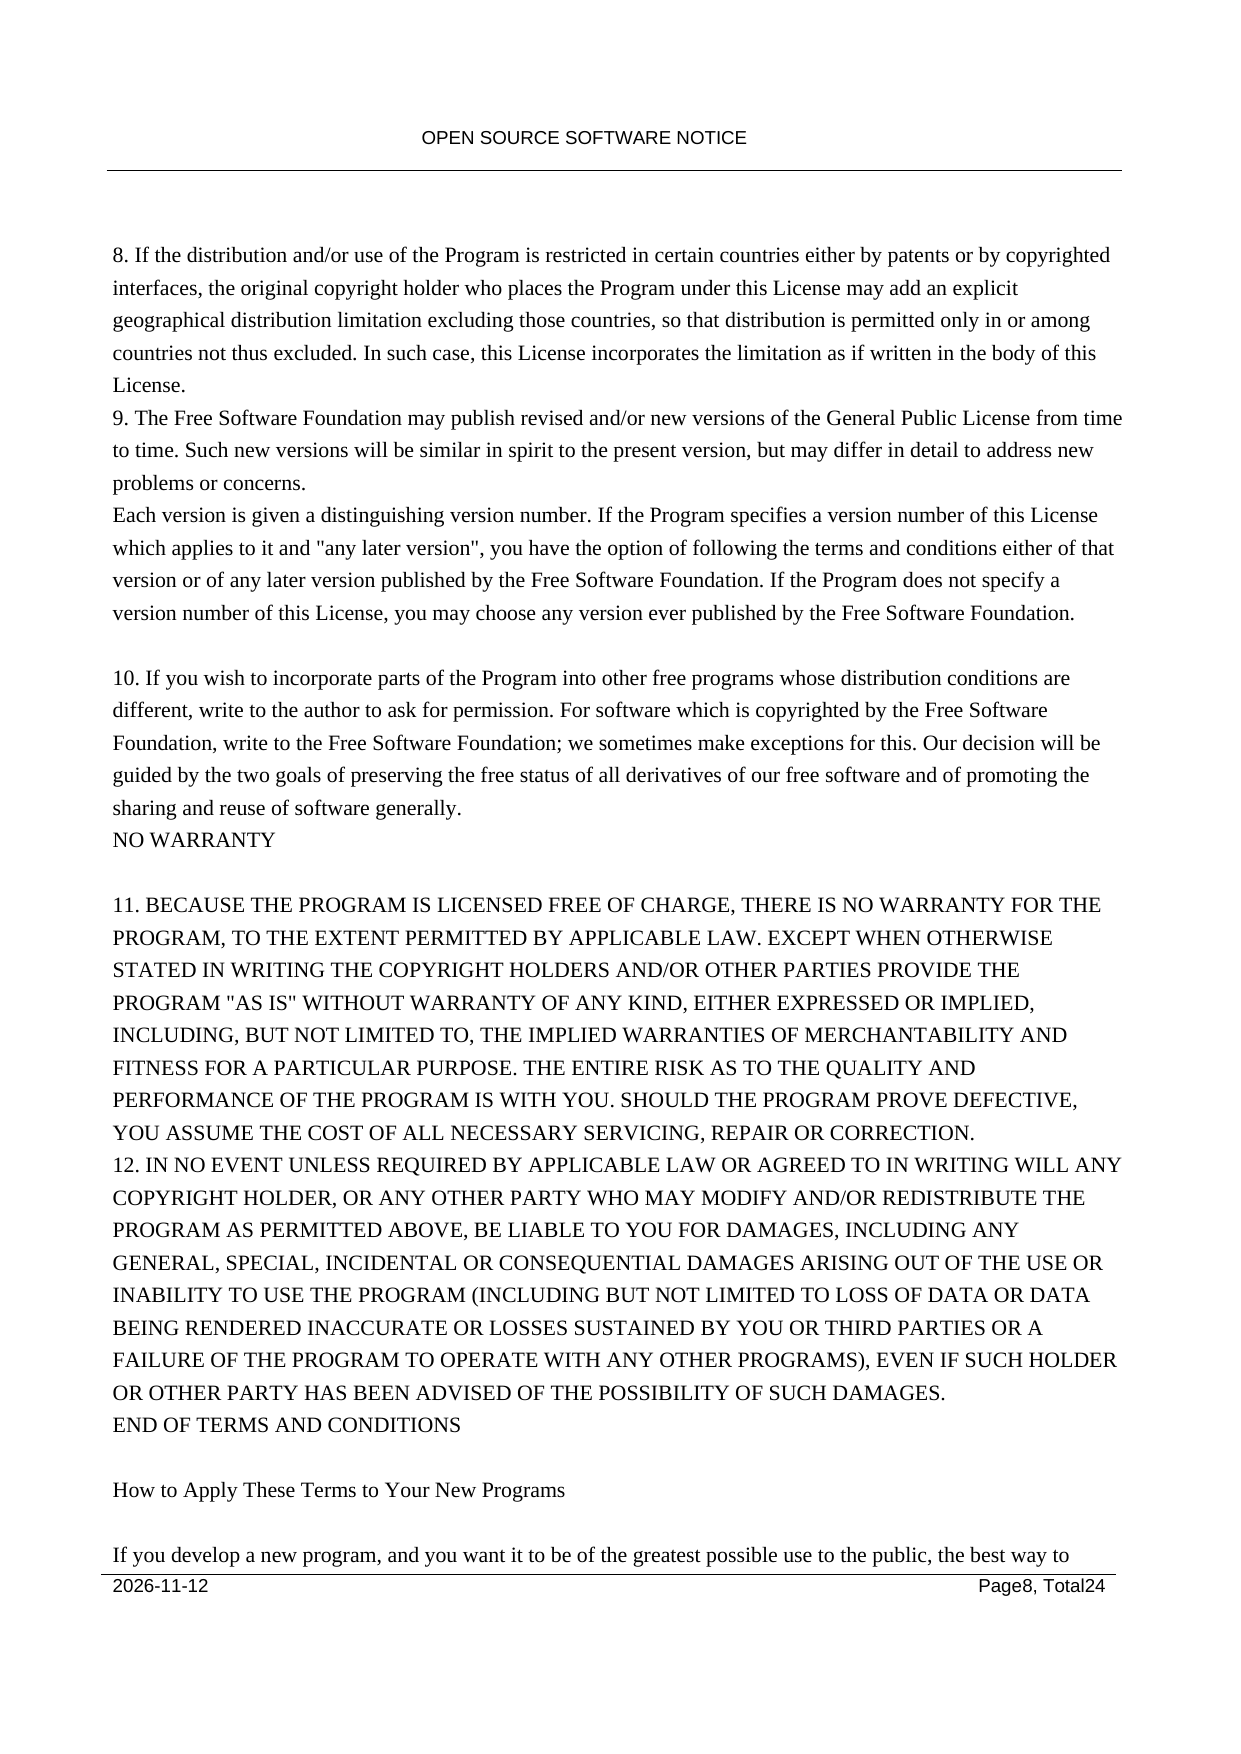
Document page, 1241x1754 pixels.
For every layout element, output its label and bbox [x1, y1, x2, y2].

text [112, 206, 1128, 1571]
